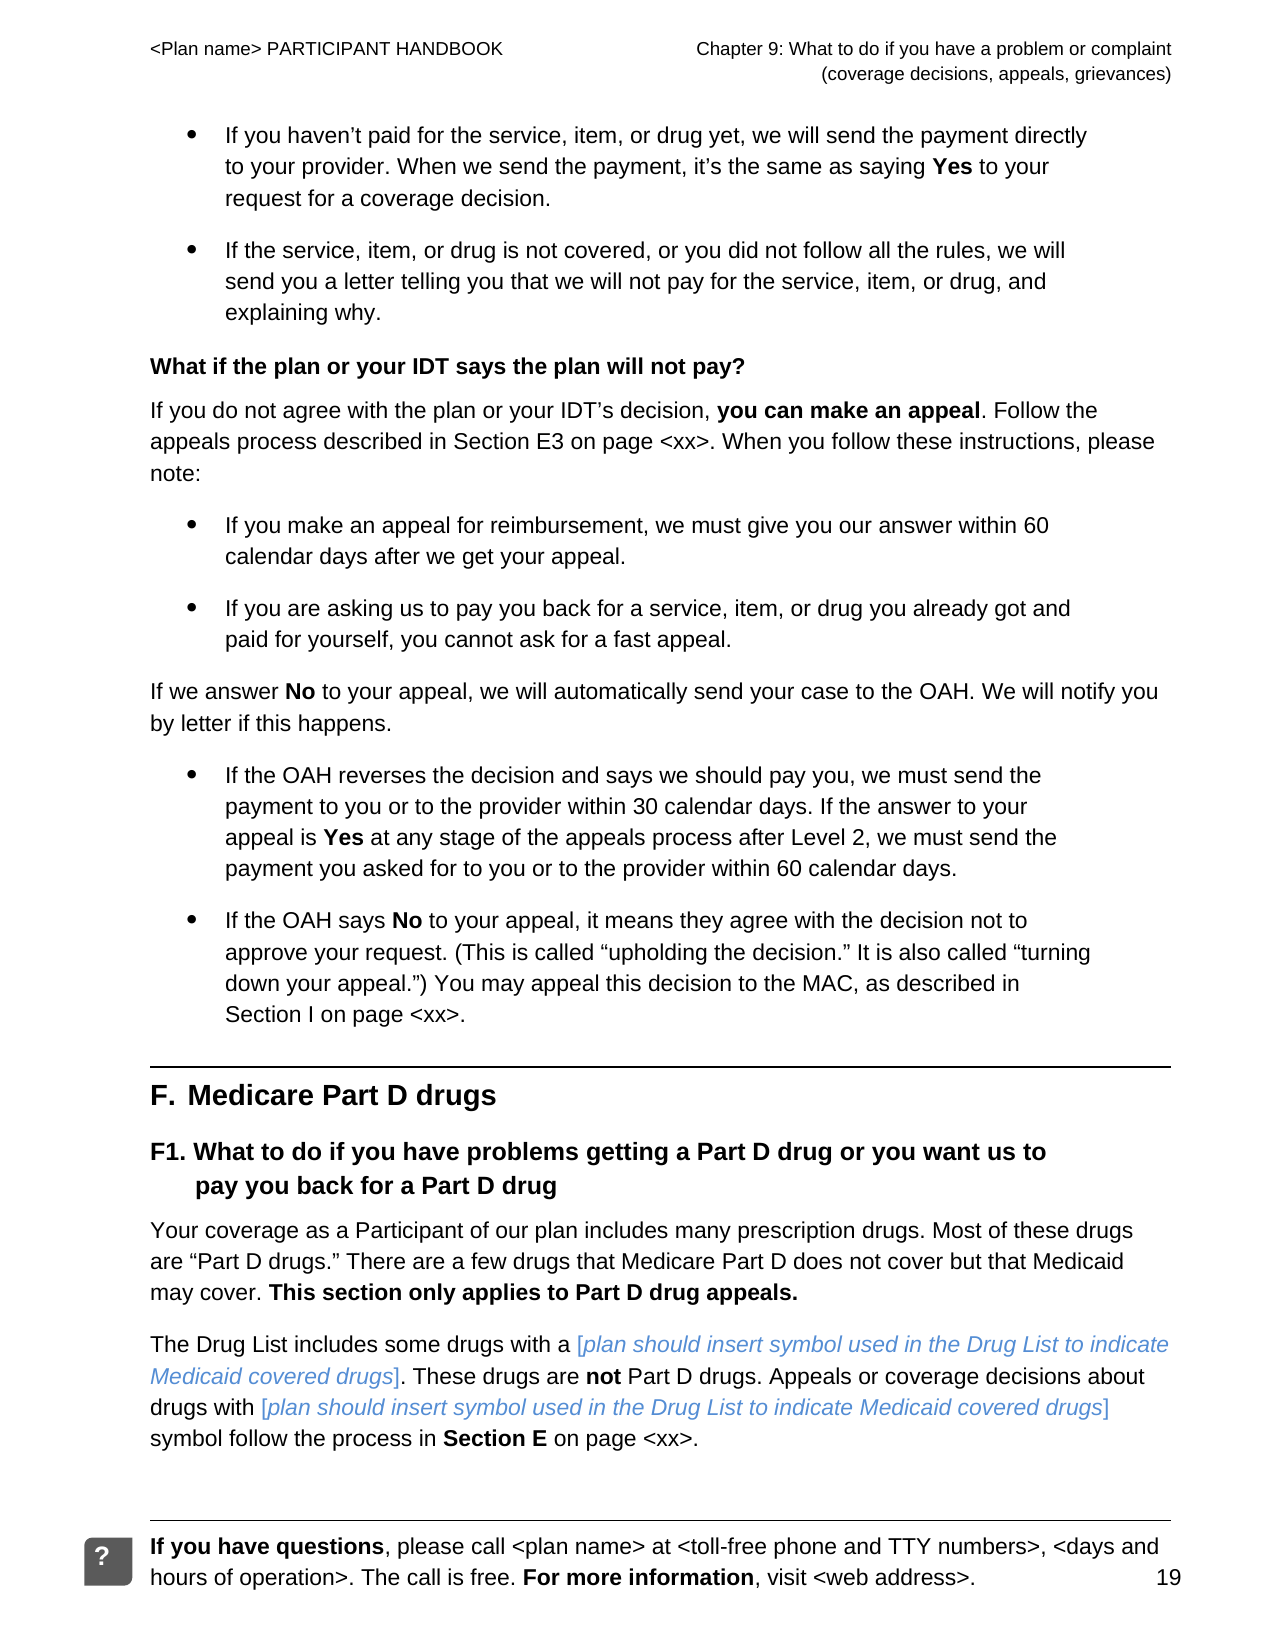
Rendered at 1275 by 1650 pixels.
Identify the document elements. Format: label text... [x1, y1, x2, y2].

subtitle What if the plan or your IDT says the plan will not pay? [150, 348, 1096, 381]
text If we answer No to your appeal, we will automatically send your case to the OAH. We will notify you by letter if this happens. [150, 675, 1171, 737]
text If you do not agree with the plan or your IDT’s decision, you can make an appeal. Follow the appeals process described in Section E3 on page <xx>. When you follow these instructions, please note: [150, 393, 1171, 487]
text The Drug List includes some drugs with a [plan should insert symbol used in the Drug List to indicate Medicaid covered drugs]. These drugs are not Part D drugs. Appeals or coverage decisions about drugs with [plan should insert symbol used in the Drug List to indicate Medicaid covered drugs] symbol follow the process in Section E on page <xx>. [150, 1328, 1171, 1453]
list If the service, item, or drug is not covered, or you did not follow all the rules, we will send you a letter telling you that we will not pay for the service, item, or drug, and explaining why. [187, 233, 1096, 327]
subtitle Medicare Part D drugs [150, 1068, 1171, 1113]
list If the OAH reverses the decision and says we should pay you, we must send the payment to you or to the provider within 30 calendar days. If the answer to your appeal is Yes at any stage of the appeals process after Level 2, we must send the payment you asked for to you or to the provider within 60 calendar days. [187, 758, 1096, 883]
list If the OAH says No to your appeal, it means they agree with the decision not to approve your request. (This is called “upholding the decision.” It is also called “turning down your appeal.”) You may appeal this decision to the MAC, as described in Section I on page <xx>. [187, 904, 1096, 1029]
text Your coverage as a Participant of our plan includes many prescription drugs. Most of these drugs are “Part D drugs.” There are a few drugs that Medicare Part D does not cover but that Medicaid may cover. This section only applies to Part D drug appeals. [150, 1213, 1171, 1307]
subtitle F1. What to do if you have problems getting a Part D drug or you want us to pay you back for a Part D drug [150, 1134, 1096, 1201]
list If you make an appeal for reimbursement, we must give you our answer within 60 calendar days after we get your appeal. [187, 508, 1096, 571]
list If you are asking us to pay you back for a service, item, or drug you already got and paid for yourself, you cannot ask for a fast appeal. [187, 591, 1096, 654]
list If you haven’t paid for the service, item, or drug yet, we will send the payment directly to your provider. When we send the payment, it’s the same as saying Yes to your request for a coverage decision. [187, 118, 1096, 212]
